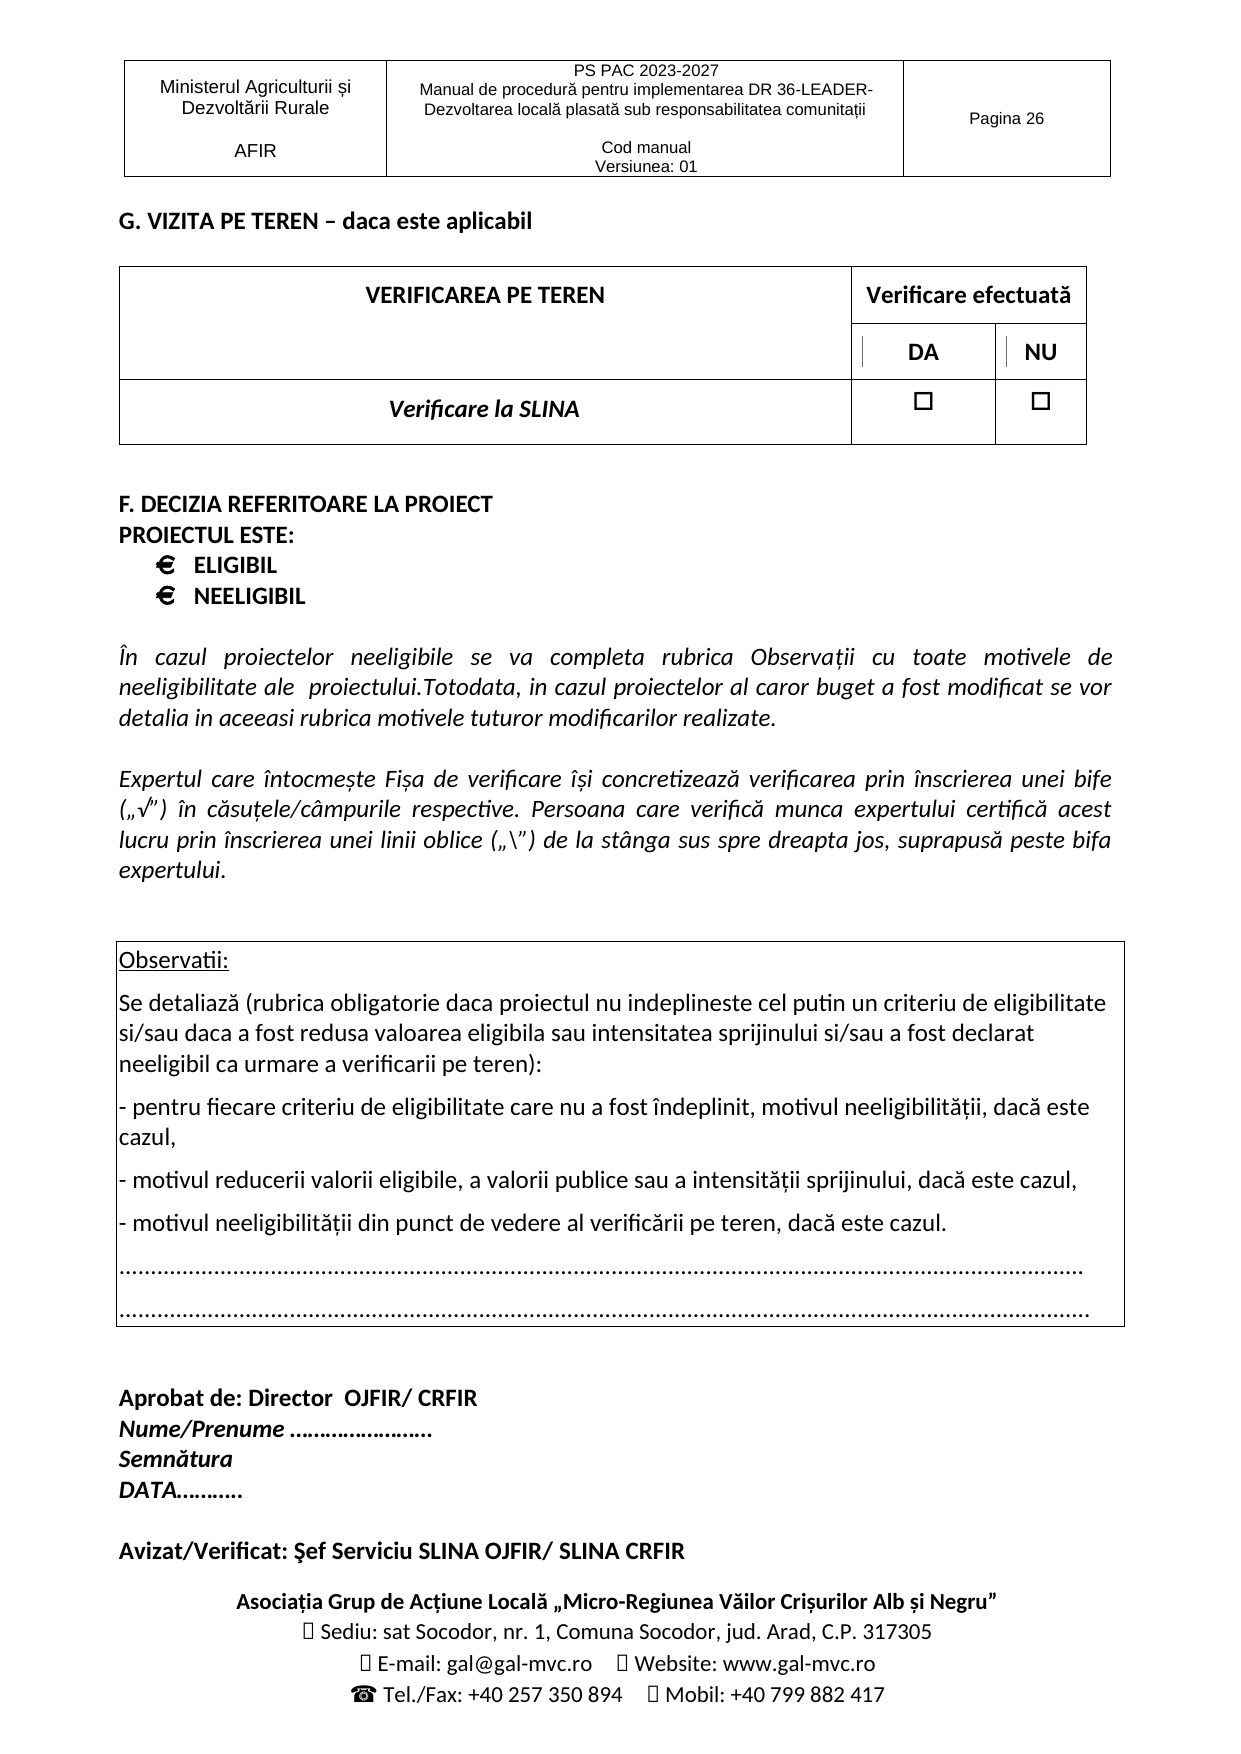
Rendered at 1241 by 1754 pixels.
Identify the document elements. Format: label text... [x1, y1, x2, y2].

text - pentru fiecare criteriu de eligibilitate care nu a fost îndeplinit, motivul neeligibilităţii, dacă este cazul, [117, 1088, 1124, 1152]
text G. VIZITA PE TEREN – daca este aplicabil [119, 205, 1116, 236]
table_cell [852, 380, 995, 444]
text Se detaliază (rubrica obligatorie daca proiectul nu indeplineste cel putin un criteriu de eligibilitate si/sau daca a fost redusa valoarea eligibila sau intensitatea sprijinului si/sau a fost declarat neeligibil ca urmare a verificarii pe teren): [117, 984, 1124, 1078]
text F. DECIZIA REFERITOARE LA PROIECT [119, 488, 1116, 519]
text Observatii: [117, 942, 1124, 974]
list NEELIGIBIL [156, 580, 1116, 610]
text Aprobat de: Director OJFIR/ CRFIR [119, 1383, 1116, 1413]
text În cazul proiectelor neeligibile se va completa rubrica Observaţii cu toate motivele de neeligibilitate ale proiectului.Totodata, in cazul proiectelor al caror buget a fost modificat se vor detalia in aceeasi rubrica motivele tuturor modificarilor realizate. [119, 641, 1116, 732]
table_cell DA [852, 324, 995, 379]
table_header VERIFICAREA PE TEREN [120, 267, 851, 379]
text Avizat/Verificat: Şef Serviciu SLINA OJFIR/ SLINA CRFIR [119, 1535, 1116, 1566]
text - motivul neeligibilităţii din punct de vedere al verificării pe teren, dacă este cazul. [117, 1204, 1124, 1238]
text Nume/Prenume …………………… [119, 1413, 1116, 1444]
table_cell [996, 380, 1086, 444]
table_cell NU [996, 324, 1086, 379]
text DATA……….. [119, 1474, 1116, 1505]
text PROIECTUL ESTE: [119, 519, 1116, 549]
table_header Verificare efectuată [852, 267, 1086, 323]
text - motivul reducerii valorii eligibile, a valorii publice sau a intensităţii sprijinului, dacă este cazul, [117, 1161, 1124, 1195]
list ELIGIBIL [156, 549, 1116, 580]
text Semnătura [119, 1444, 1116, 1474]
table_cell Verificare la SLINA [120, 380, 851, 444]
text ......................................................................................................................................................... [117, 1247, 1124, 1281]
text .......................................................................................................................................................... [117, 1290, 1124, 1326]
text Expertul care întocmește Fișa de verificare îşi concretizează verificarea prin înscrierea unei bife („√”) în căsuțele/câmpurile respective. Persoana care verifică munca expertului certifică acest lucru prin înscrierea unei linii oblice („\”) de la stânga sus spre dreapta jos, suprapusă peste bifa expertului. [119, 763, 1116, 885]
